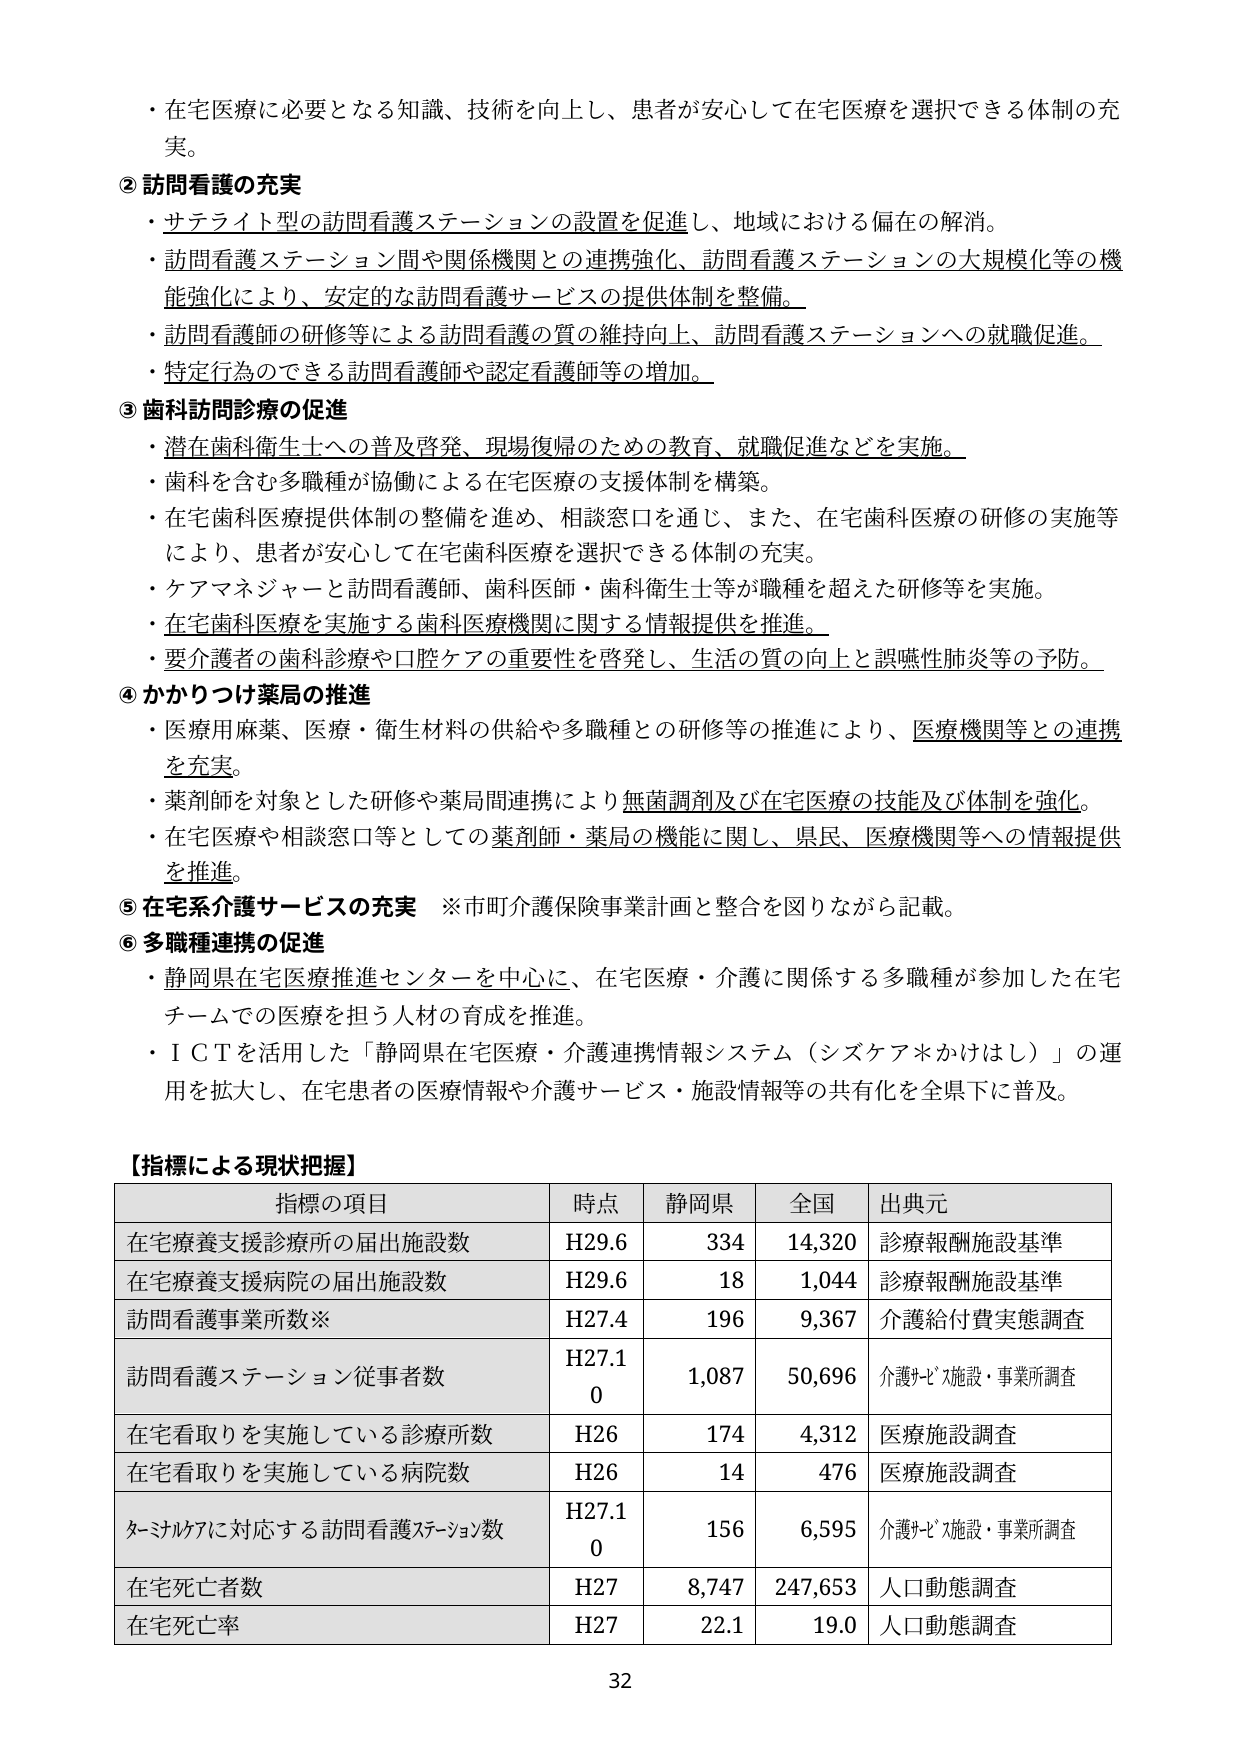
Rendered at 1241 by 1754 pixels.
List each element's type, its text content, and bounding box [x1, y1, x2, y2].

table_cell 9,367 [756, 1300, 868, 1337]
text ・特定行為のできる訪問看護師や認定看護師等の増加。 [141, 352, 1122, 389]
table_cell 1,087 [644, 1339, 755, 1413]
table_cell 476 [756, 1453, 868, 1491]
table_cell H27 [550, 1606, 643, 1644]
table_cell 174 [644, 1415, 755, 1452]
table_cell H29.6 [550, 1261, 643, 1299]
text ・潜在歯科衛生士への普及啓発、現場復帰のための教育、就職促進などを実施。 [118, 427, 1122, 462]
text ・ＩＣＴを活用した「静岡県在宅医療・介護連携情報システム（シズケア＊かけはし）」の運用を拡大し、在宅患者の医療情報や介護サービス・施設情報等の共有化を全県下に普及。 [141, 1033, 1122, 1108]
table_cell 訪問看護ステーション従事者数 [115, 1339, 549, 1413]
text ・訪問看護ステーション間や関係機関との連携強化、訪問看護ステーションの大規模化等の機能強化により、安定的な訪問看護サービスの提供体制を整備。 [141, 239, 1122, 314]
table_cell 介護給付費実態調査 [869, 1300, 1111, 1337]
table_cell 介護ｻｰﾋﾞｽ施設・事業所調査 [869, 1339, 1111, 1413]
text ・薬剤師を対象とした研修や薬局間連携により無菌調剤及び在宅医療の技能及び体制を強化。 [141, 781, 1122, 817]
table_cell 人口動態調査 [869, 1606, 1111, 1644]
text ・在宅歯科医療提供体制の整備を進め、相談窓口を通じ、また、在宅歯科医療の研修の実施等により、患者が安心して在宅歯科医療を選択できる体制の充実。 [141, 498, 1122, 569]
text ・ケアマネジャーと訪問看護師、歯科医師・歯科衛生士等が職種を超えた研修等を実施。 [118, 569, 1122, 604]
table_cell 在宅看取りを実施している病院数 [115, 1453, 549, 1491]
table_cell H27.4 [550, 1300, 643, 1337]
table_cell 在宅看取りを実施している診療所数 [115, 1415, 549, 1452]
table_cell H26 [550, 1415, 643, 1452]
table_cell 医療施設調査 [869, 1415, 1111, 1452]
table_cell 介護ｻｰﾋﾞｽ施設・事業所調査 [869, 1492, 1111, 1567]
table_cell 334 [644, 1223, 755, 1260]
text ・訪問看護師の研修等による訪問看護の質の維持向上、訪問看護ステーションへの就職促進。 [141, 314, 1122, 352]
text ・在宅歯科医療を実施する歯科医療機関に関する情報提供を推進。 [118, 604, 1122, 639]
table_cell 在宅療養支援診療所の届出施設数 [115, 1223, 549, 1260]
table_cell 在宅死亡者数 [115, 1568, 549, 1605]
text ③歯科訪問診療の促進 [118, 389, 1122, 427]
text ・要介護者の歯科診療や口腔ケアの重要性を啓発し、生活の質の向上と誤嚥性肺炎等の予防。 [141, 639, 1122, 675]
text ・在宅医療や相談窓口等としての薬剤師・薬局の機能に関し、県民、医療機関等への情報提供を推進。 [141, 817, 1122, 887]
table_cell 診療報酬施設基準 [869, 1261, 1111, 1299]
table_cell H27.10 [550, 1492, 643, 1567]
table_cell H29.6 [550, 1223, 643, 1260]
text ・静岡県在宅医療推進センターを中心に、在宅医療・介護に関係する多職種が参加した在宅チームでの医療を担う人材の育成を推進。 [140, 958, 1122, 1033]
text ④かかりつけ薬局の推進 [118, 675, 1122, 710]
text ⑥多職種連携の促進 [118, 923, 1122, 958]
table_cell 196 [644, 1300, 755, 1337]
table_cell 人口動態調査 [869, 1568, 1111, 1605]
table_cell 50,696 [756, 1339, 868, 1413]
table_cell 156 [644, 1492, 755, 1567]
table_cell 在宅療養支援病院の届出施設数 [115, 1261, 549, 1299]
table_cell 19.0 [756, 1606, 868, 1644]
table_cell 22.1 [644, 1606, 755, 1644]
table_cell 6,595 [756, 1492, 868, 1567]
table_cell 18 [644, 1261, 755, 1299]
table_cell H27.10 [550, 1339, 643, 1413]
table_cell 1,044 [756, 1261, 868, 1299]
table_cell 14 [644, 1453, 755, 1491]
table_header 出典元 [869, 1184, 1111, 1222]
text ・サテライト型の訪問看護ステーションの設置を促進し、地域における偏在の解消。 [140, 202, 1122, 239]
table_cell 在宅死亡率 [115, 1606, 549, 1644]
table_cell 訪問看護事業所数※ [115, 1300, 549, 1337]
table_cell 14,320 [756, 1223, 868, 1260]
text ・医療用麻薬、医療・衛生材料の供給や多職種との研修等の推進により、医療機関等との連携を充実。 [118, 710, 1122, 781]
table_cell 247,653 [756, 1568, 868, 1605]
table_cell 医療施設調査 [869, 1453, 1111, 1491]
table_cell 4,312 [756, 1415, 868, 1452]
table_cell H26 [550, 1453, 643, 1491]
table_cell H27 [550, 1568, 643, 1605]
text ⑤在宅系介護サービスの充実 ※市町介護保険事業計画と整合を図りながら記載。 [118, 887, 1122, 923]
text ②訪問看護の充実 [118, 164, 1122, 202]
table_header 時点 [550, 1184, 643, 1222]
table_cell 診療報酬施設基準 [869, 1223, 1111, 1260]
table_header 全国 [756, 1184, 868, 1222]
table_header 静岡県 [644, 1184, 755, 1222]
text ・歯科を含む多職種が協働による在宅医療の支援体制を構築。 [118, 462, 1122, 498]
table_cell ﾀｰﾐﾅﾙｹｱに対応する訪問看護ｽﾃｰｼｮﾝ数 [115, 1492, 549, 1567]
text ・在宅医療に必要となる知識、技術を向上し、患者が安心して在宅医療を選択できる体制の充実。 [141, 89, 1122, 164]
table_cell 8,747 [644, 1568, 755, 1605]
table_header 指標の項目 [115, 1184, 549, 1222]
text 【指標による現状把握】 [118, 1146, 1122, 1183]
